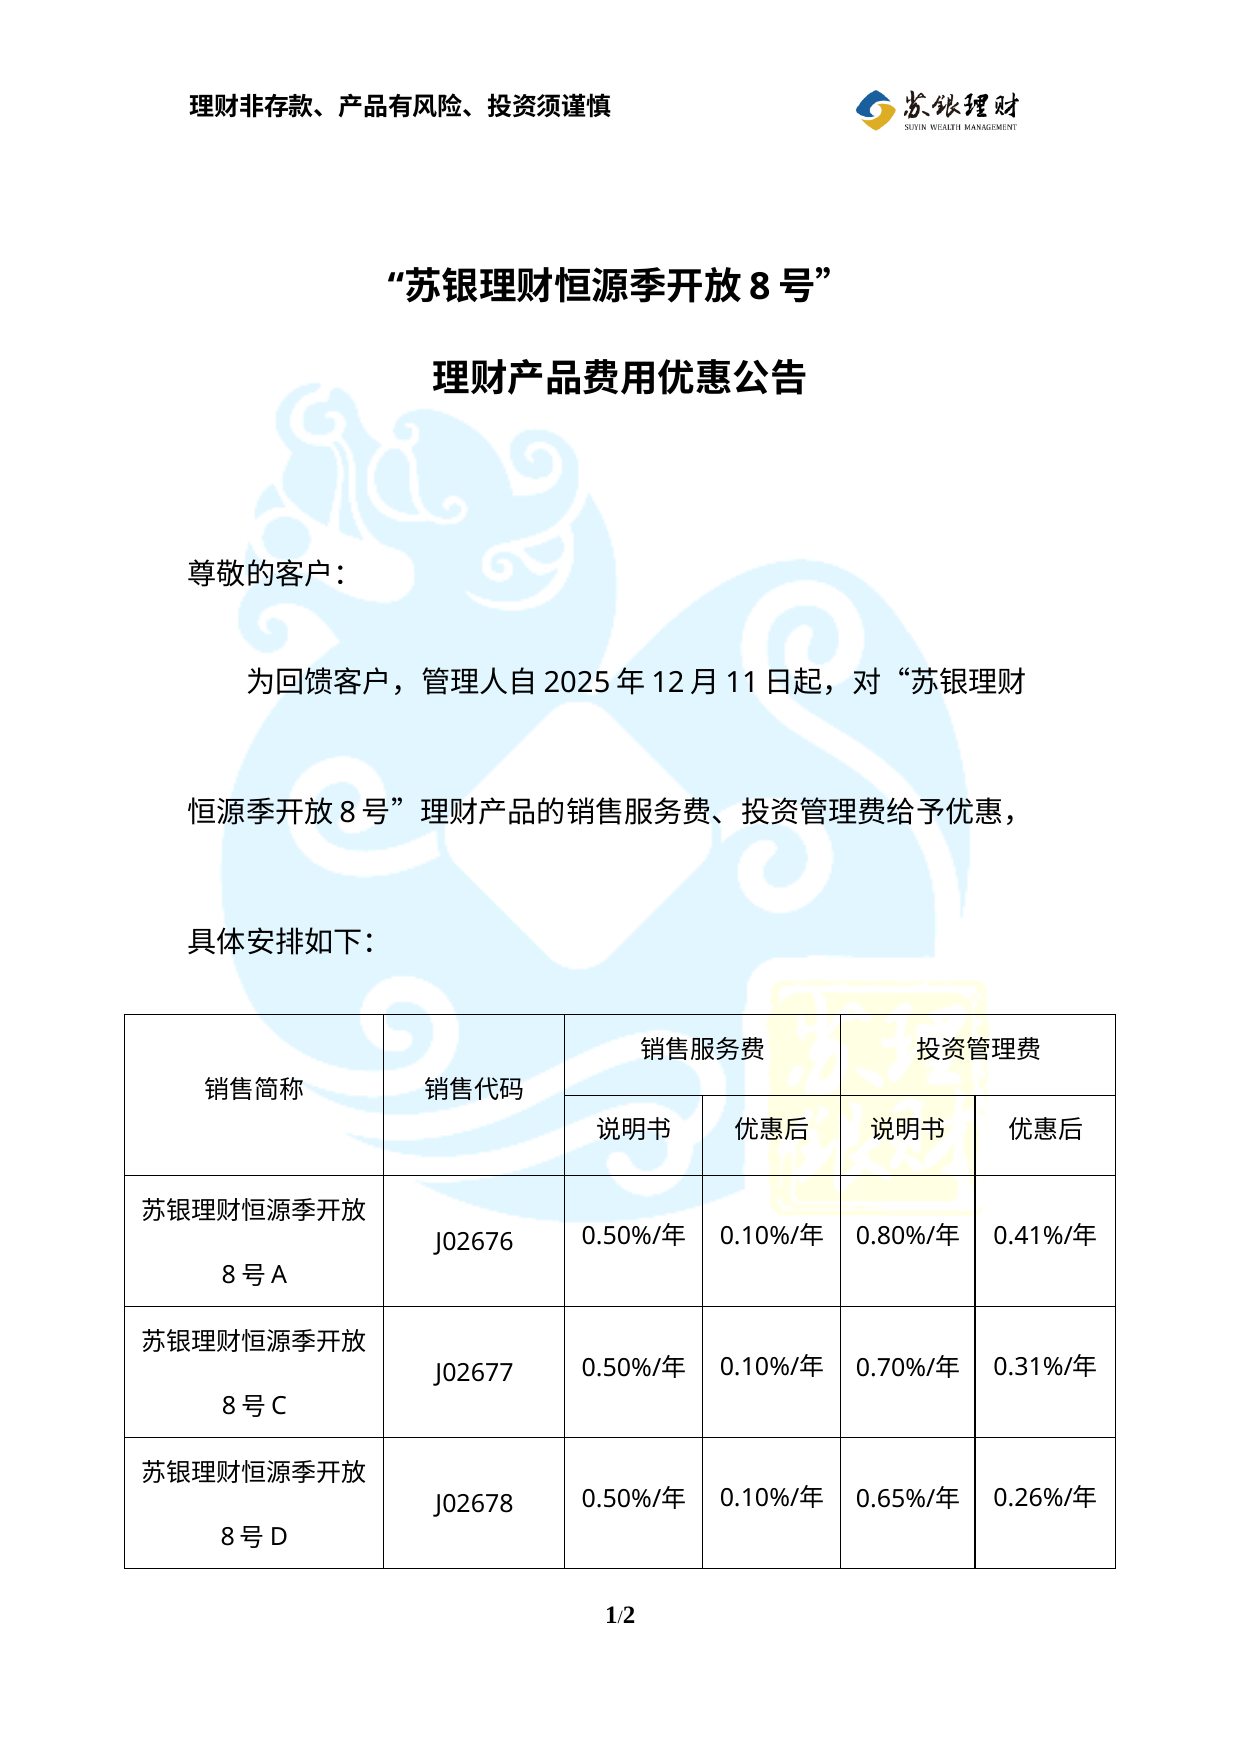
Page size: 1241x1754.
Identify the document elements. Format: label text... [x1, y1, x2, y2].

table_cell J02677 [384, 1307, 564, 1437]
table_cell 优惠后 [703, 1096, 840, 1175]
text 为回馈客户，管理人自2025年12月11日起，对“苏银理财恒源季开放8号”理财产品的销售服务费、投资管理费给予优惠，具体安排如下： [187, 647, 1053, 972]
table_cell 说明书 [841, 1096, 974, 1175]
table_cell 0.26%/年 [976, 1438, 1115, 1568]
text “苏银理财恒源季开放8号” [187, 251, 1053, 316]
table_cell 0.70%/年 [841, 1307, 974, 1437]
table_cell 苏银理财恒源季开放8号D [125, 1438, 383, 1568]
table_cell 0.10%/年 [703, 1438, 840, 1568]
table_cell 优惠后 [976, 1096, 1115, 1175]
table_cell 0.50%/年 [565, 1438, 702, 1568]
picture [831, 73, 1049, 143]
table_cell 0.80%/年 [841, 1176, 974, 1306]
table_cell 苏银理财恒源季开放8号A [125, 1176, 383, 1306]
table_cell 说明书 [565, 1096, 702, 1175]
table_header 销售服务费 [565, 1015, 840, 1094]
table_cell 0.10%/年 [703, 1307, 840, 1437]
table_cell 0.10%/年 [703, 1176, 840, 1306]
table_cell J02678 [384, 1438, 564, 1568]
table_cell J02676 [384, 1176, 564, 1306]
text 理财产品费用优惠公告 [187, 343, 1053, 408]
table_header 销售代码 [384, 1015, 564, 1175]
table_header 销售简称 [125, 1015, 383, 1175]
text 尊敬的客户： [187, 539, 1053, 604]
table_cell 苏银理财恒源季开放8号C [125, 1307, 383, 1437]
table_cell 0.50%/年 [565, 1176, 702, 1306]
table_header 投资管理费 [841, 1015, 1115, 1094]
table_cell 0.50%/年 [565, 1307, 702, 1437]
table_cell 0.31%/年 [976, 1307, 1115, 1437]
table_cell 0.41%/年 [976, 1176, 1115, 1306]
table_cell 0.65%/年 [841, 1438, 974, 1568]
